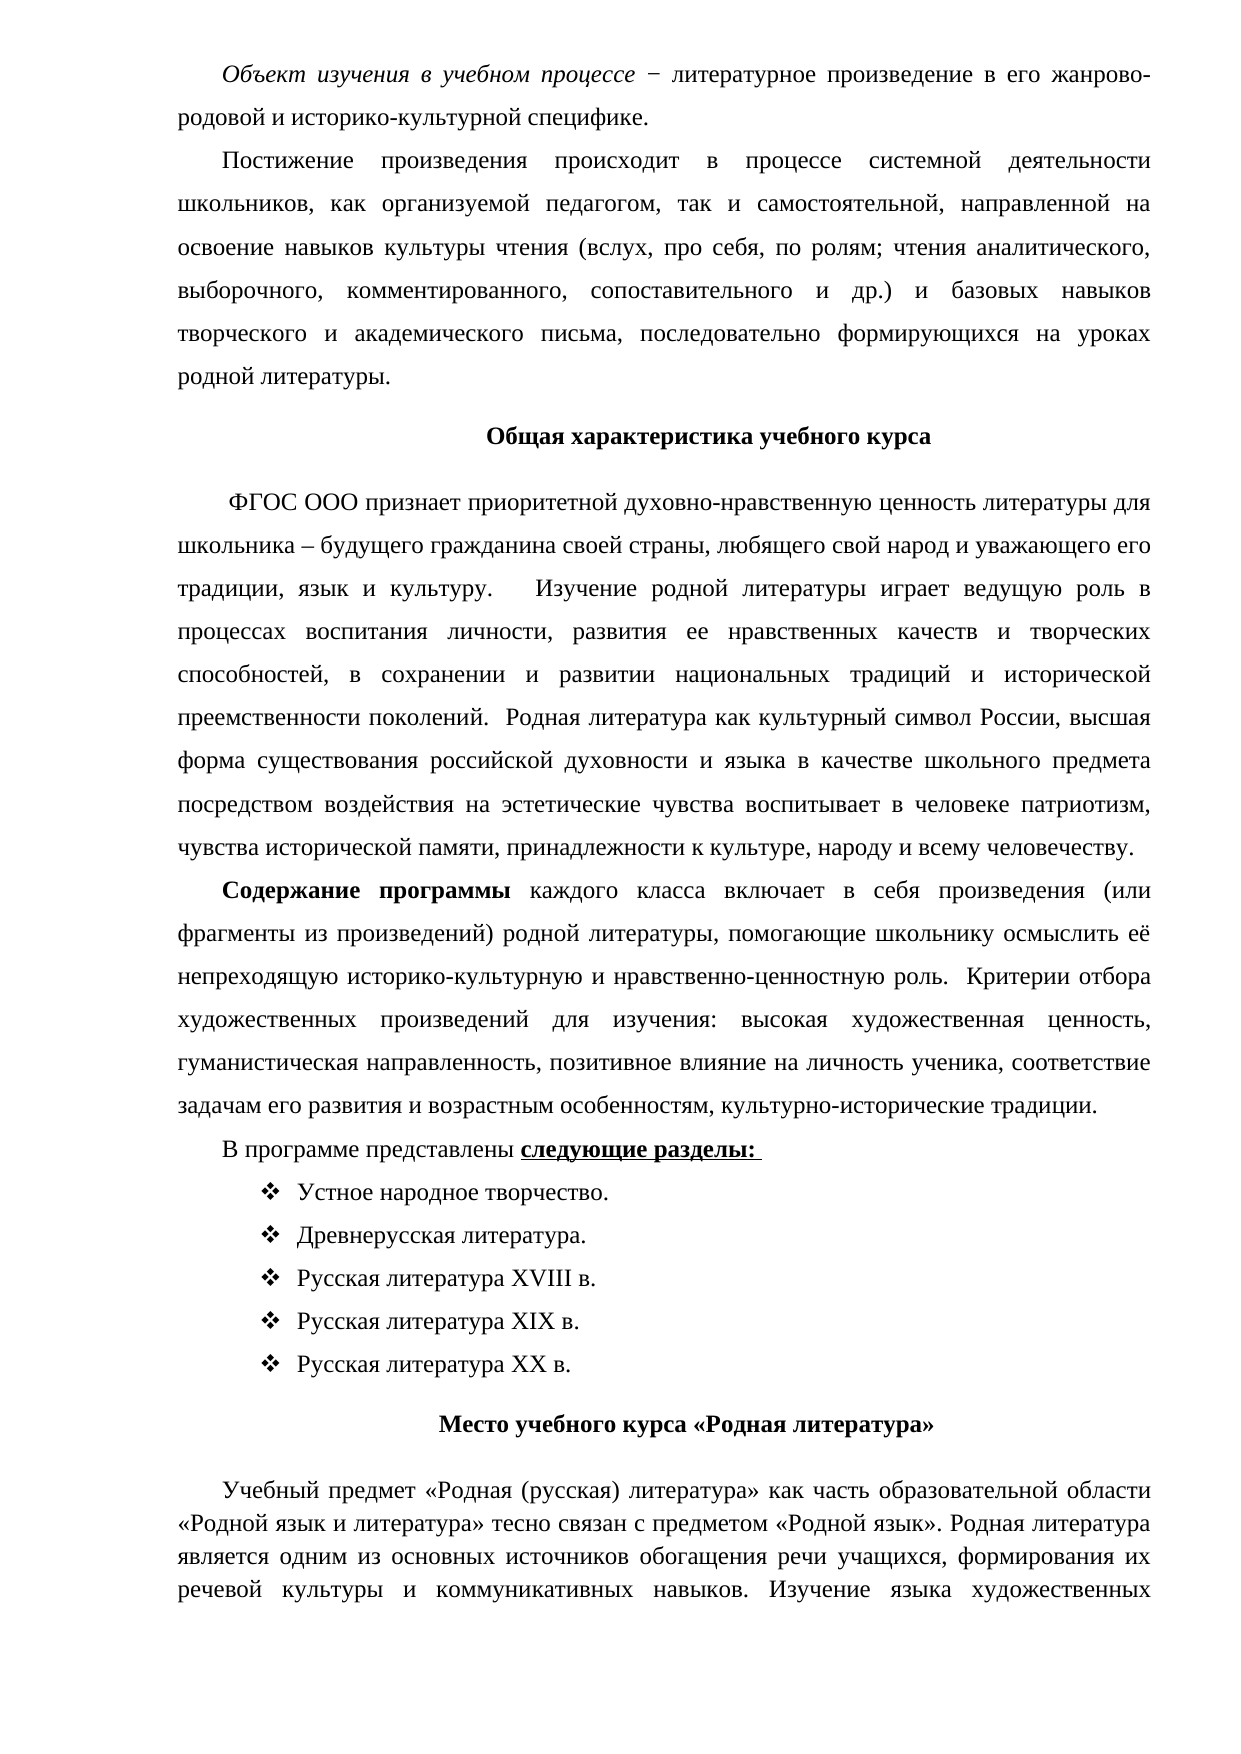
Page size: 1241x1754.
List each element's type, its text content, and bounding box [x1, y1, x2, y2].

list Древнерусская литература. [259, 1220, 1152, 1249]
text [177, 1475, 1152, 1603]
text Общая характеристика учебного курса [265, 421, 1152, 449]
list Русская литература XX в. [259, 1349, 1152, 1378]
list Русская литература XVIII в. [259, 1263, 1152, 1292]
list Постижение произведения происходит в процессе системной деятельности школьников, как организуемой педагогом, так и самостоятельной, направленной на освоение навыков культуры чтения (вслух, про себя, по ролям; чтения аналитического, выборочного, комментированного, сопоставительного и др.) и базовых навыков творческого и академического письма, последовательно формирующихся на уроках родной литературы. [177, 145, 1152, 390]
list Устное народное творчество. [259, 1177, 1152, 1206]
text Содержание программы каждого класса включает в себя произведения (или фрагменты из произведений) родной литературы, помогающие школьнику осмыслить её непреходящую историко-культурную и нравственно-ценностную роль. Критерии отбора художественных произведений для изучения: высокая художественная ценность, гуманистическая направленность, позитивное влияние на личность ученика, соответствие задачам его развития и возрастным особенностям, культурно-исторические традиции. [177, 875, 1152, 1119]
list Объект изучения в учебном процессе − литературное произведение в его жанрово-родовой и историко-культурной специфике. [177, 59, 1152, 131]
text ФГОС ООО признает приоритетной духовно-нравственную ценность литературы для школьника – будущего гражданина своей страны, любящего свой народ и уважающего его традиции, язык и культуру. Изучение родной литературы играет ведущую роль в процессах воспитания личности, развития ее нравственных качеств и творческих способностей, в сохранении и развитии национальных традиций и исторической преемственности поколений. Родная литература как культурный символ России, высшая форма существования российской духовности и языка в качестве школьного предмета посредством воздействия на эстетические чувства воспитывает в человеке патриотизм, чувства исторической памяти, принадлежности к культуре, народу и всему человечеству. [177, 487, 1152, 861]
text В программе представлены следующие разделы: [177, 1134, 1152, 1162]
list Русская литература XIX в. [259, 1306, 1152, 1335]
text Место учебного курса «Родная литература» [177, 1409, 1152, 1438]
